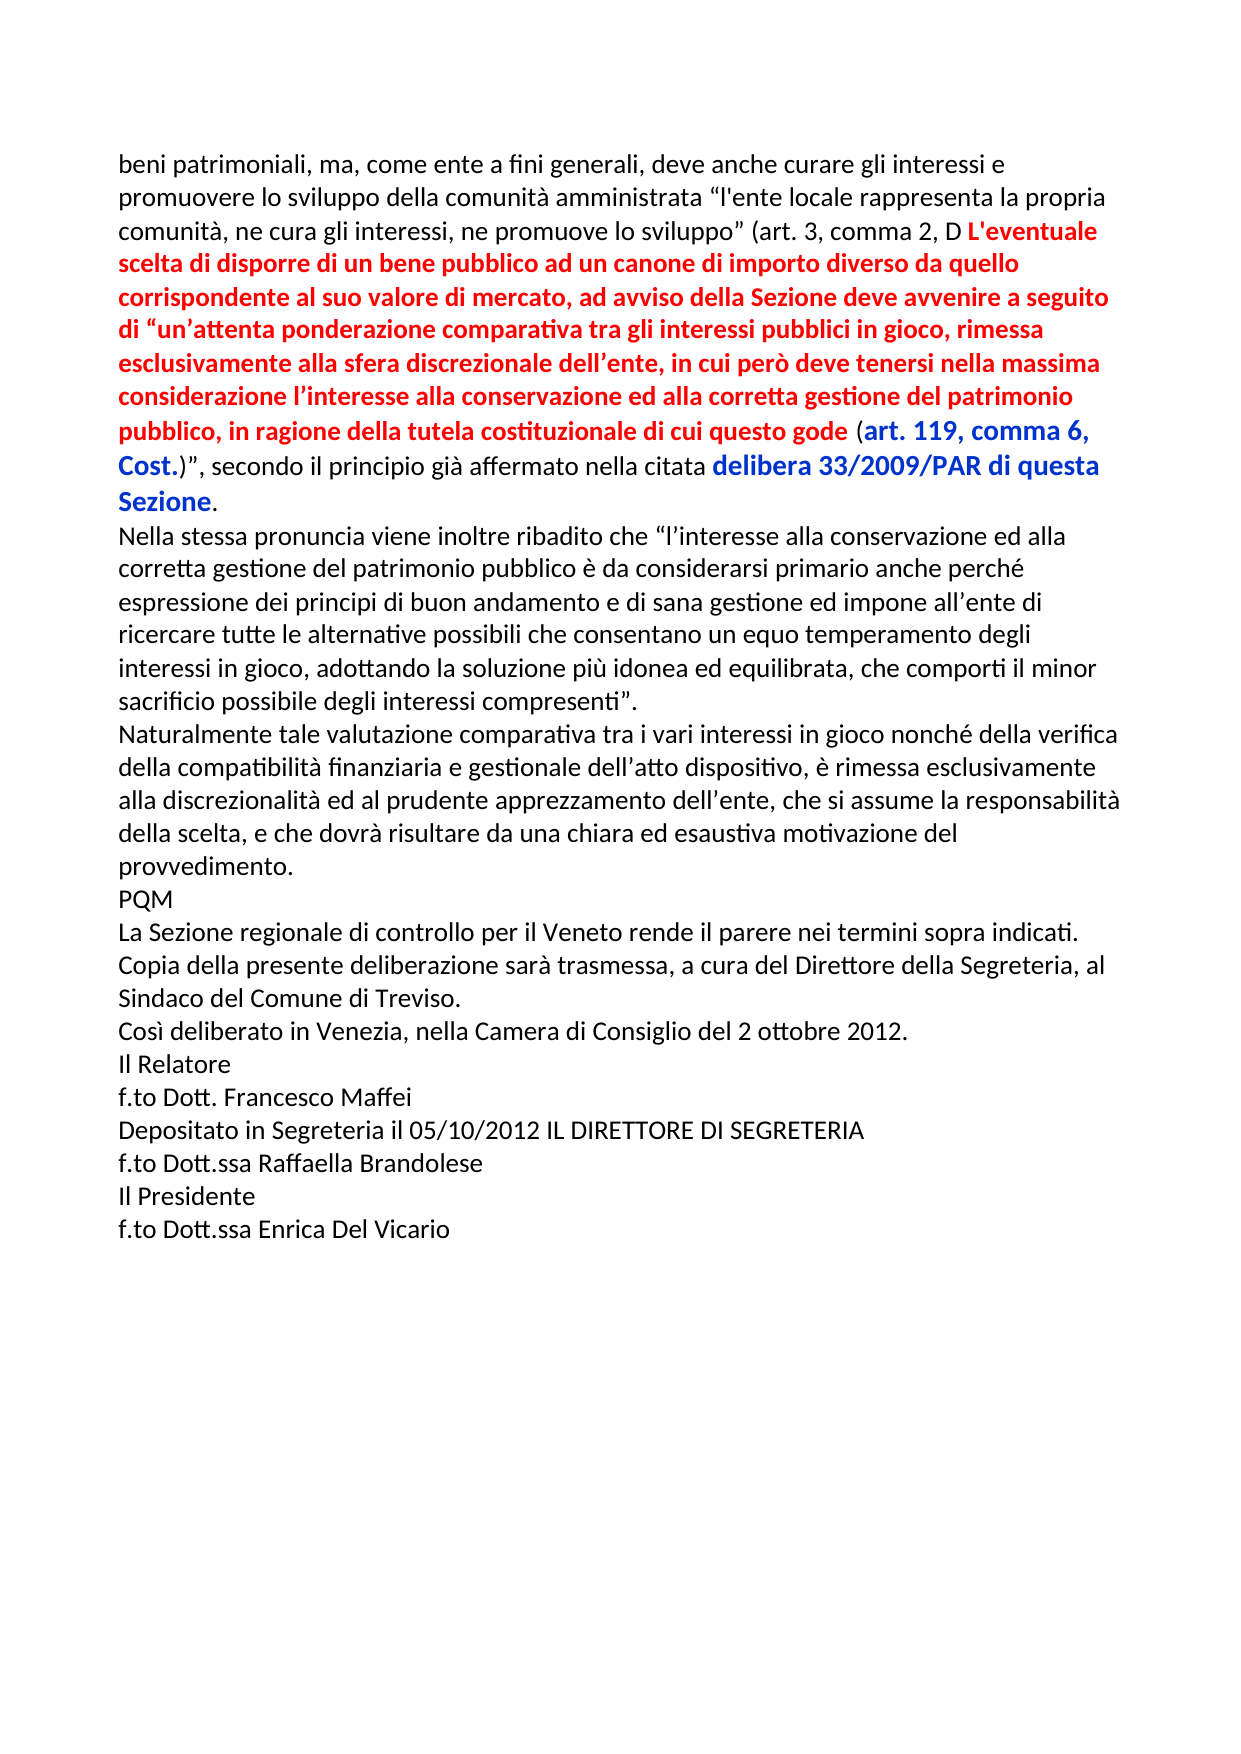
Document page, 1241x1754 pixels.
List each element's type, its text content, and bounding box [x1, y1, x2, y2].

text Così deliberato in Venezia, nella Camera di Consiglio del 2 ottobre 2012. [118, 1014, 1122, 1047]
text La Sezione regionale di controllo per il Veneto rende il parere nei termini sopra indicati. [118, 915, 1122, 948]
text Naturalmente tale valutazione comparativa tra i vari interessi in gioco nonché della verifica della compatibilità finanziaria e gestionale dell’atto dispositivo, è rimessa esclusivamente alla discrezionalità ed al prudente apprezzamento dell’ente, che si assume la responsabilità della scelta, e che dovrà risultare da una chiara ed esaustiva motivazione del provvedimento. [118, 717, 1122, 882]
text PQM [118, 882, 1122, 915]
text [118, 148, 1122, 519]
text Il Presidente f.to Dott.ssa Enrica Del Vicario [118, 1179, 1122, 1245]
text Nella stessa pronuncia viene inoltre ribadito che “l’interesse alla conservazione ed alla corretta gestione del patrimonio pubblico è da considerarsi primario anche perché espressione dei principi di buon andamento e di sana gestione ed impone all’ente di ricercare tutte le alternative possibili che consentano un equo temperamento degli interessi in gioco, adottando la soluzione più idonea ed equilibrata, che comporti il minor sacrificio possibile degli interessi compresenti”. [118, 519, 1122, 717]
text Depositato in Segreteria il 05/10/2012 IL DIRETTORE DI SEGRETERIA f.to Dott.ssa Raffaella Brandolese [118, 1113, 1122, 1179]
text Copia della presente deliberazione sarà trasmessa, a cura del Direttore della Segreteria, al Sindaco del Comune di Treviso. [118, 948, 1122, 1014]
text Il Relatore f.to Dott. Francesco Maffei [118, 1047, 1122, 1113]
